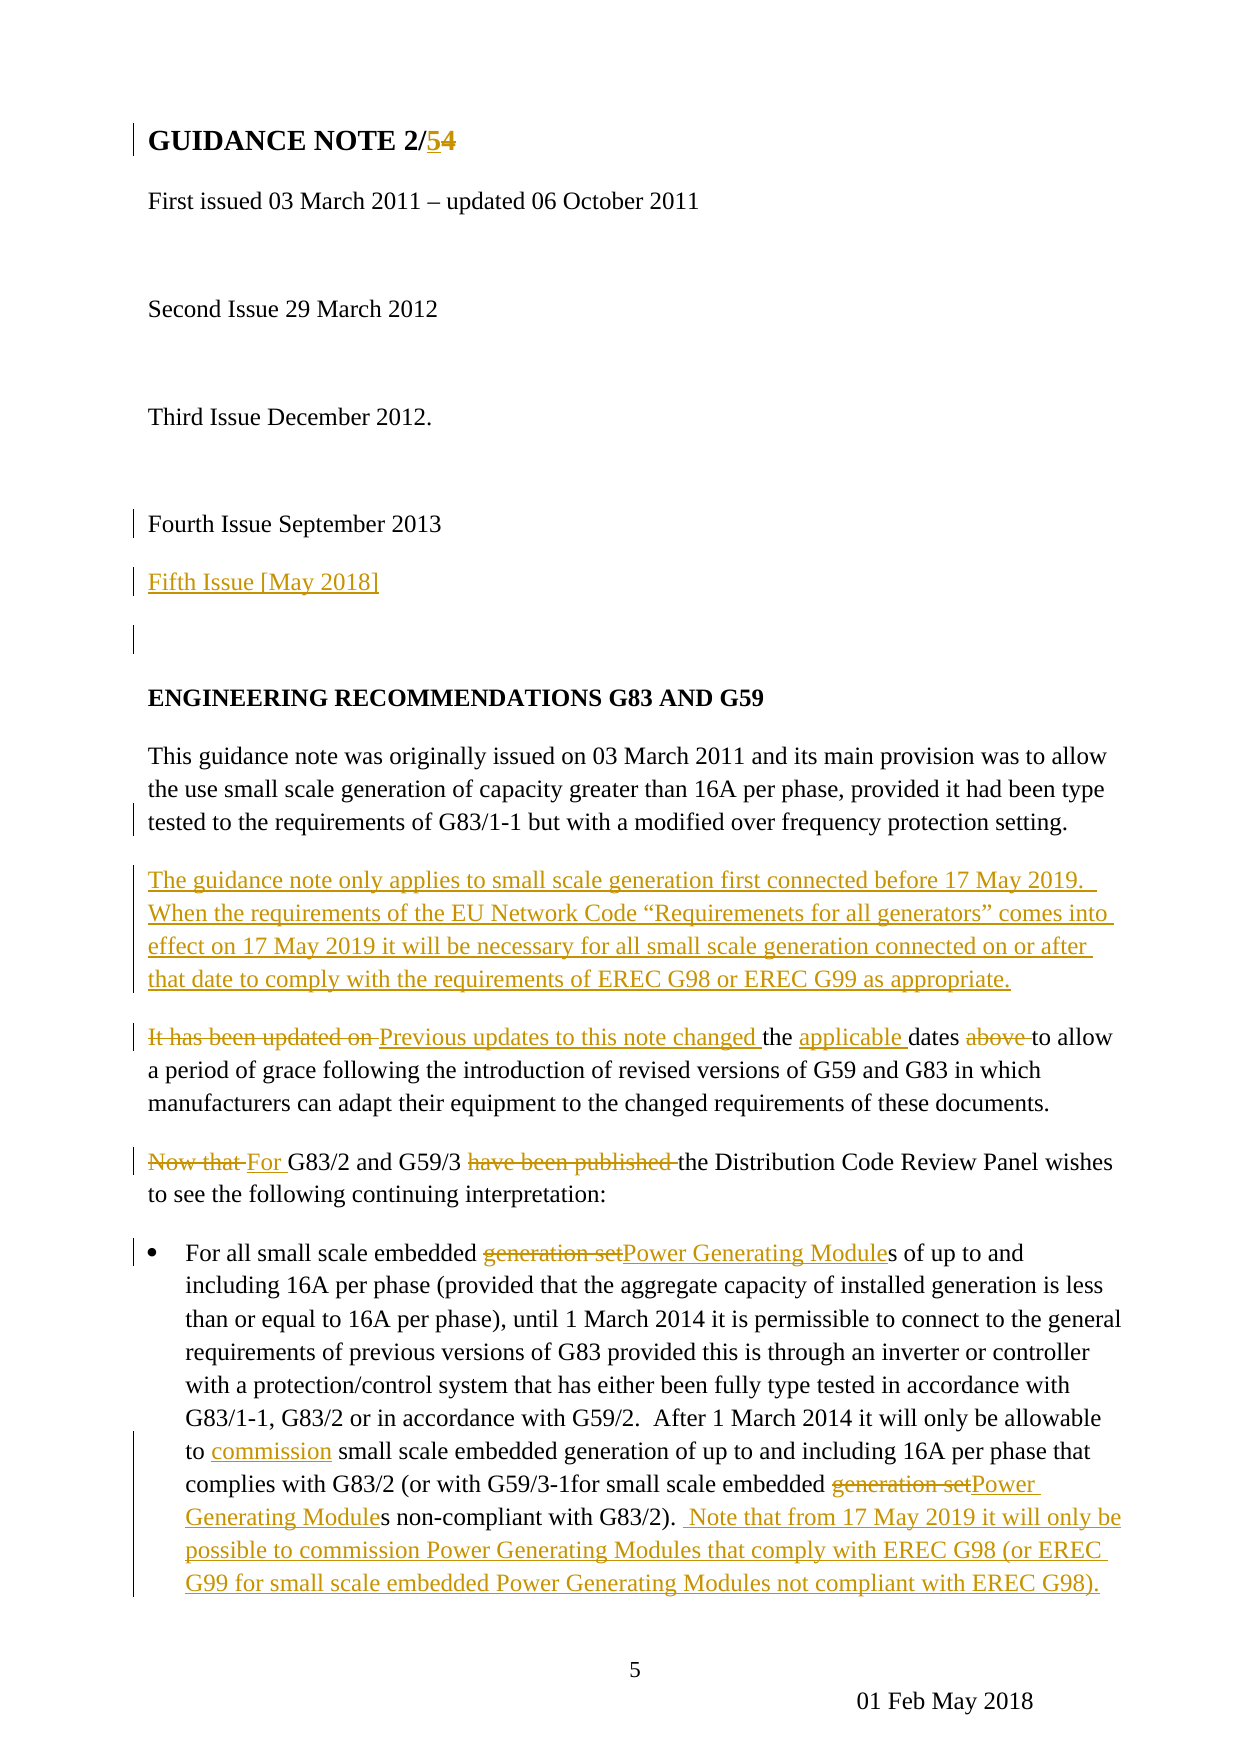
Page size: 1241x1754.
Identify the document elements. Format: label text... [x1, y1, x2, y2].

text First issued 03 March 2011 – updated 06 October 2011 [148, 186, 1122, 215]
list For all small scale embedded s of up to and including 16A per phase (provided that the aggregate capacity of installed generation is less than or equal to 16A per phase), until 1 March 2014 it is permissible to connect to the general requirements of previous versions of G83 provided this is through an inverter or controller with a protection/control system that has either been fully type tested in accordance with G83/1-1, G83/2 or in accordance with G59/2. After 1 March 2014 it will only be allowable to small scale embedded generation of up to and including 16A per phase that complies with G83/2 (or with G59/3-1for small scale embedded s non-compliant with G83/2). [148, 1238, 1122, 1597]
text Second Issue 29 March 2012 [148, 294, 1122, 323]
text G83/2 and G59/3 the Distribution Code Review Panel wishes to see the following continuing interpretation: [148, 1147, 1122, 1208]
text Third Issue December 2012. [148, 402, 1122, 430]
text the dates to allow a period of grace following the introduction of revised versions of G59 and G83 in which manufacturers can adapt their equipment to the changed requirements of these documents. [148, 1022, 1122, 1117]
text Fourth Issue September 2013 [148, 509, 1122, 538]
text This guidance note was originally issued on 03 March 2011 and its main provision was to allow the use small scale generation of capacity greater than 16A per phase, provided it had been type tested to the requirements of G83/1-1 but with a modified over frequency protection setting. [148, 741, 1122, 836]
text ENGINEERING RECOMMENDATIONS G83 AND G59 [148, 683, 1122, 712]
text GUIDANCE NOTE 2/ [148, 123, 1122, 156]
